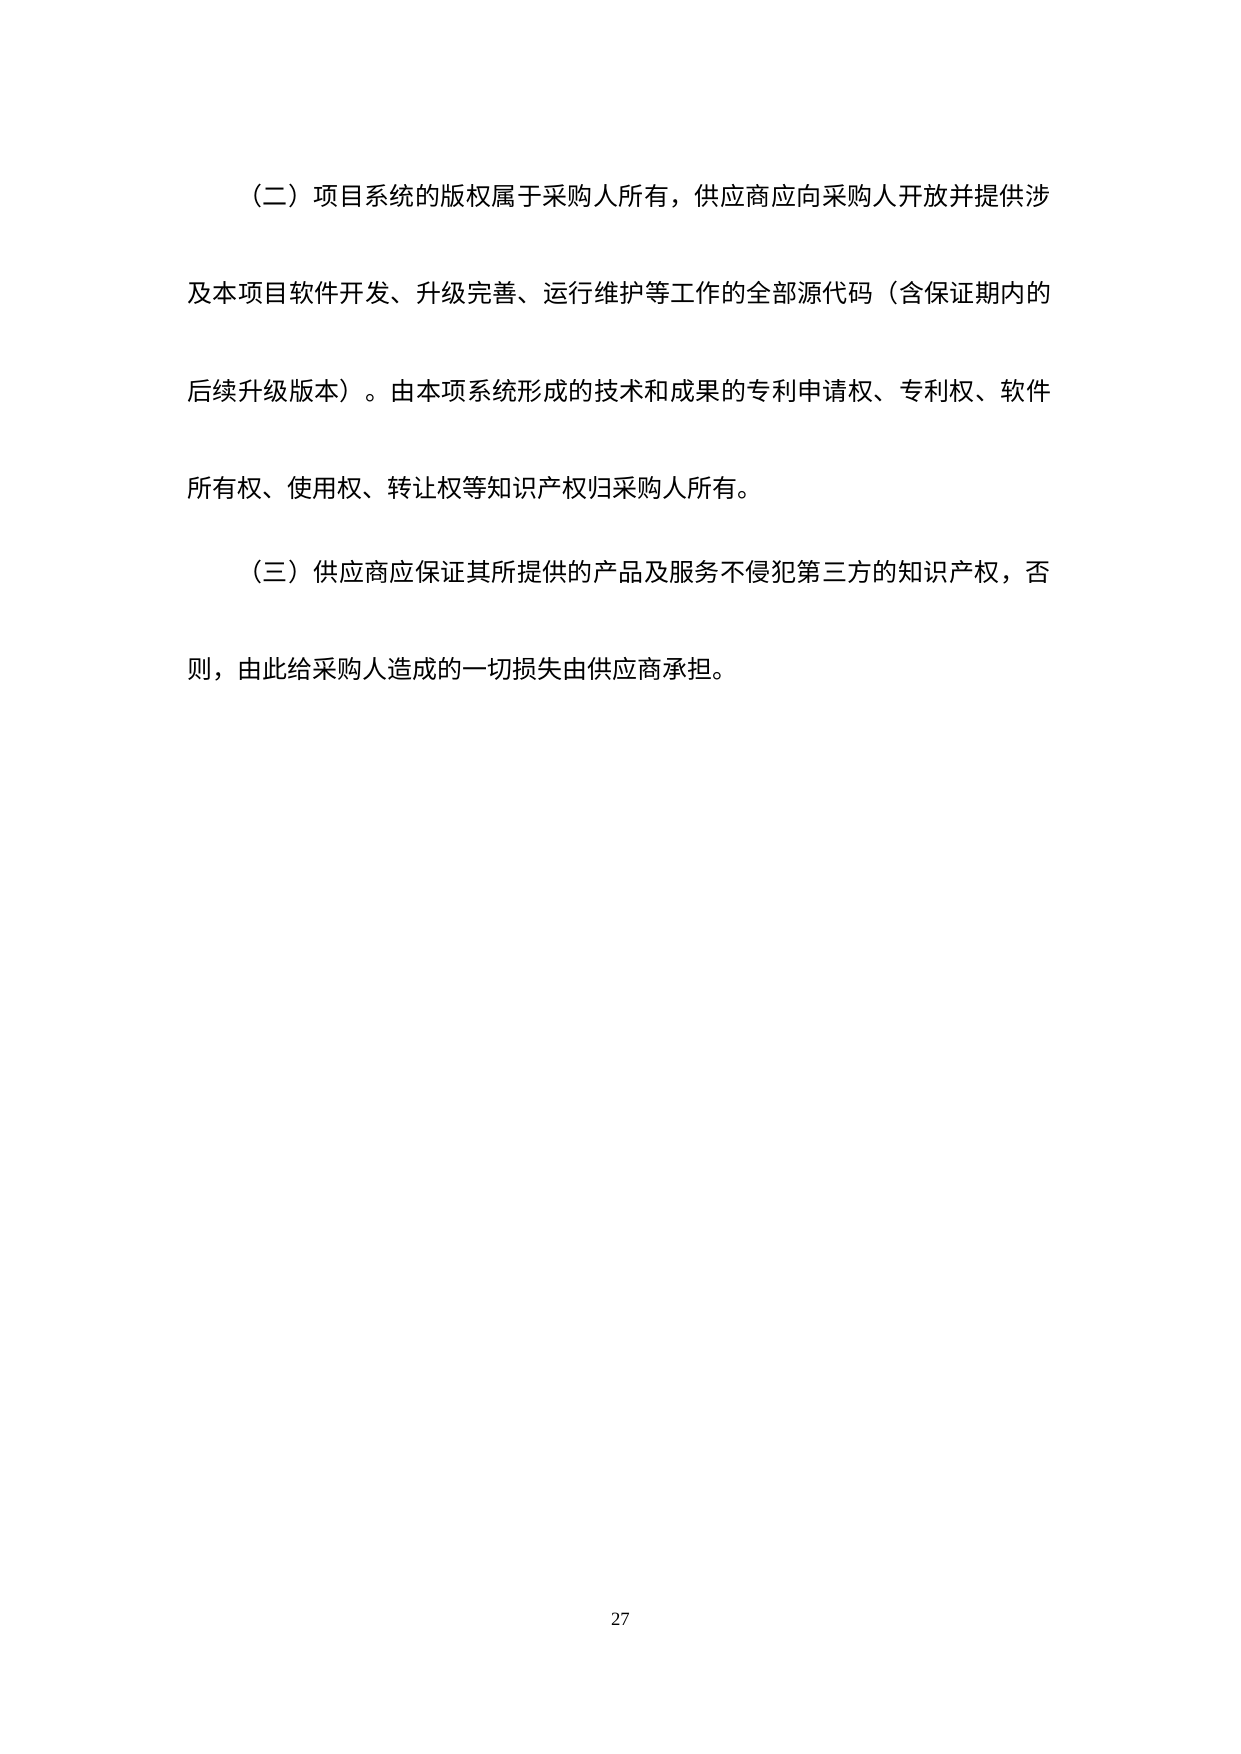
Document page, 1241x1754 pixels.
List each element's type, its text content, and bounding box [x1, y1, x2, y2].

text （三）供应商应保证其所提供的产品及服务不侵犯第三方的知识产权，否则，由此给采购人造成的一切损失由供应商承担。 [187, 538, 1053, 700]
text （二）项目系统的版权属于采购人所有，供应商应向采购人开放并提供涉及本项目软件开发、升级完善、运行维护等工作的全部源代码（含保证期内的后续升级版本）。由本项系统形成的技术和成果的专利申请权、专利权、软件所有权、使用权、转让权等知识产权归采购人所有。 [187, 162, 1053, 519]
